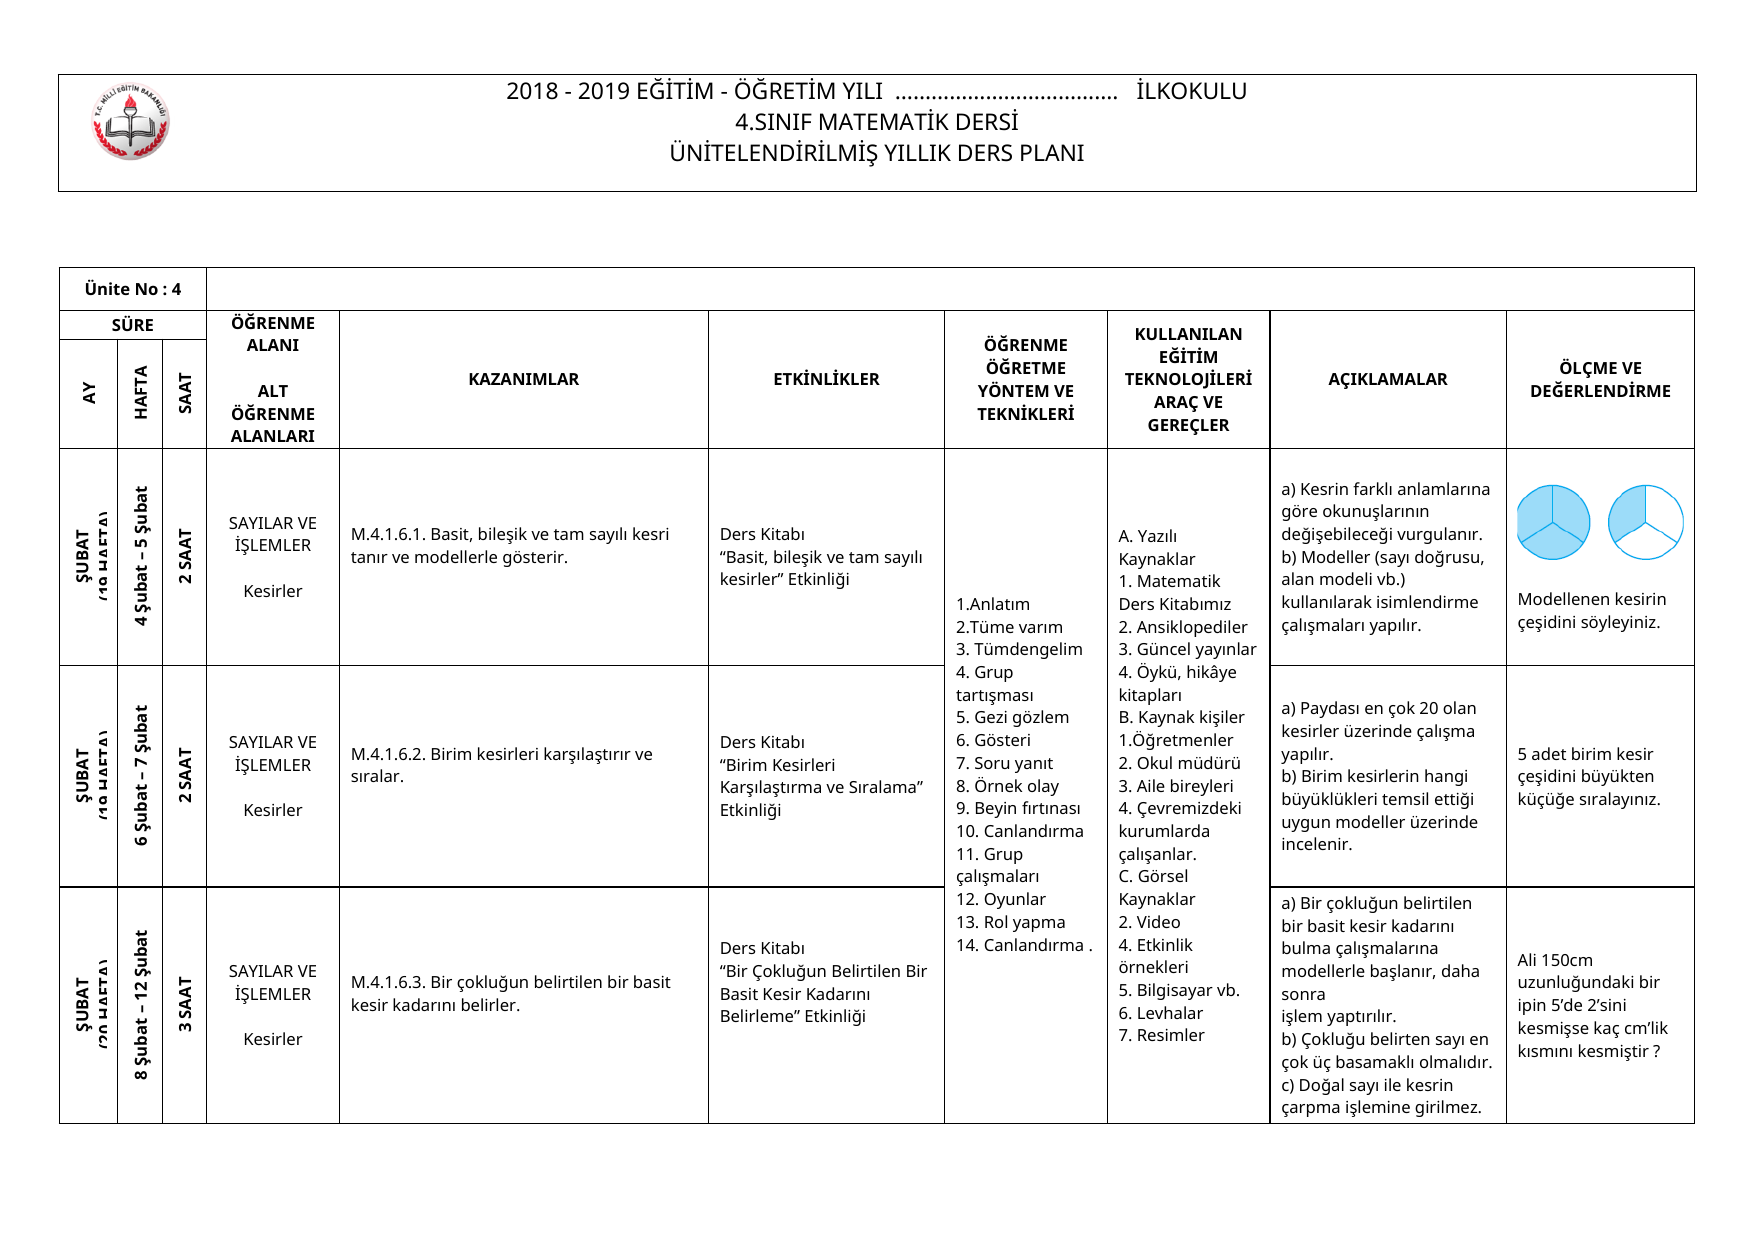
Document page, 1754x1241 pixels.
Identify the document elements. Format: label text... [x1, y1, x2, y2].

table_cell M.4.1.6.2. Birim kesirleri karşılaştırır ve sıralar. [340, 666, 708, 886]
table_cell M.4.1.6.1. Basit, bileşik ve tam sayılı kesri tanır ve modellerle gösterir. [340, 449, 708, 665]
table_cell KAZANIMLAR [340, 311, 708, 447]
table_header Ünite No : 4 [60, 268, 206, 310]
table_header [207, 268, 1694, 310]
table_cell a) Paydası en çok 20 olan kesirler üzerinde çalışma yapılır. b) Birim kesirlerin hangi büyüklükleri temsil ettiği uygun modeller üzerinde incelenir. [1271, 666, 1506, 886]
table_cell ŞUBAT (19.HAFTA) [60, 449, 117, 665]
table_cell ŞUBAT (19.HAFTA) [60, 666, 117, 886]
table_cell Ders Kitabı “Birim Kesirleri Karşılaştırma ve Sıralama” Etkinliği [709, 666, 944, 886]
table_cell 6 Şubat – 7 Şubat [118, 666, 162, 886]
table_cell 4 Şubat – 5 Şubat [118, 449, 162, 665]
table_cell ÖLÇME VE DEĞERLENDİRME [1507, 311, 1694, 447]
table_cell HAFTA [118, 340, 162, 447]
table_cell Ali 150cm uzunluğundaki bir ipin 5’de 2’sini kesmişse kaç cm’lik kısmını kesmiştir ? [1507, 888, 1694, 1123]
table_cell A. Yazılı Kaynaklar 1. Matematik Ders Kitabımız 2. Ansiklopediler 3. Güncel yayınlar 4. Öykü, hikâye kitapları B. Kaynak kişiler 1.Öğretmenler 2. Okul müdürü 3. Aile bireyleri 4. Çevremizdeki kurumlarda çalışanlar. C. Görsel Kaynaklar 2. Video 4. Etkinlik örnekleri 5. Bilgisayar vb. 6. Levhalar 7. Resimler [1108, 449, 1269, 1123]
table_cell 5 adet birim kesir çeşidini büyükten küçüğe sıralayınız. [1507, 666, 1694, 886]
table_cell 8 Şubat – 12 Şubat [118, 888, 162, 1123]
table_cell SAYILAR VE İŞLEMLER Kesirler [207, 888, 339, 1123]
table_cell ÖĞRENME ALANI ALT ÖĞRENME ALANLARI [207, 311, 339, 447]
table_cell KULLANILAN EĞİTİM TEKNOLOJİLERİ ARAÇ VE GEREÇLER [1108, 311, 1269, 447]
table_cell Modellenen kesirin çeşidini söyleyiniz. [1507, 449, 1694, 665]
table_cell ŞUBAT (20.HAFTA) [60, 888, 117, 1123]
table_cell AÇIKLAMALAR [1271, 311, 1506, 447]
table_cell M.4.1.6.3. Bir çokluğun belirtilen bir basit kesir kadarını belirler. [340, 888, 708, 1123]
table_cell SÜRE [60, 311, 206, 338]
table_cell 1.Anlatım 2.Tüme varım 3. Tümdengelim 4. Grup tartışması 5. Gezi gözlem 6. Gösteri 7. Soru yanıt 8. Örnek olay 9. Beyin fırtınası 10. Canlandırma 11. Grup çalışmaları 12. Oyunlar 13. Rol yapma 14. Canlandırma . [945, 449, 1107, 1123]
table_cell SAYILAR VE İŞLEMLER Kesirler [207, 449, 339, 665]
table_cell SAAT [163, 340, 206, 447]
table_cell a) Bir çokluğun belirtilen bir basit kesir kadarını bulma çalışmalarına modellerle başlanır, daha sonra işlem yaptırılır. b) Çokluğu belirten sayı en çok üç basamaklı olmalıdır. c) Doğal sayı ile kesrin çarpma işlemine girilmez. [1271, 888, 1506, 1123]
table_cell Ders Kitabı “Bir Çokluğun Belirtilen Bir Basit Kesir Kadarını Belirleme” Etkinliği [709, 888, 944, 1123]
table_cell ÖĞRENME ÖĞRETME YÖNTEM VE TEKNİKLERİ [945, 311, 1107, 447]
table_cell SAYILAR VE İŞLEMLER Kesirler [207, 666, 339, 886]
table_cell ETKİNLİKLER [709, 311, 944, 447]
table_cell AY [60, 340, 117, 447]
table_cell Ders Kitabı “Basit, bileşik ve tam sayılı kesirler” Etkinliği [709, 449, 944, 665]
table_cell 2 SAAT [163, 666, 206, 886]
table_cell 2 SAAT [163, 449, 206, 665]
table_cell 3 SAAT [163, 888, 206, 1123]
picture [85, 77, 175, 167]
table_cell a) Kesrin farklı anlamlarına göre okunuşlarının değişebileceği vurgulanır. b) Modeller (sayı doğrusu, alan modeli vb.) kullanılarak isimlendirme çalışmaları yapılır. [1271, 449, 1506, 665]
